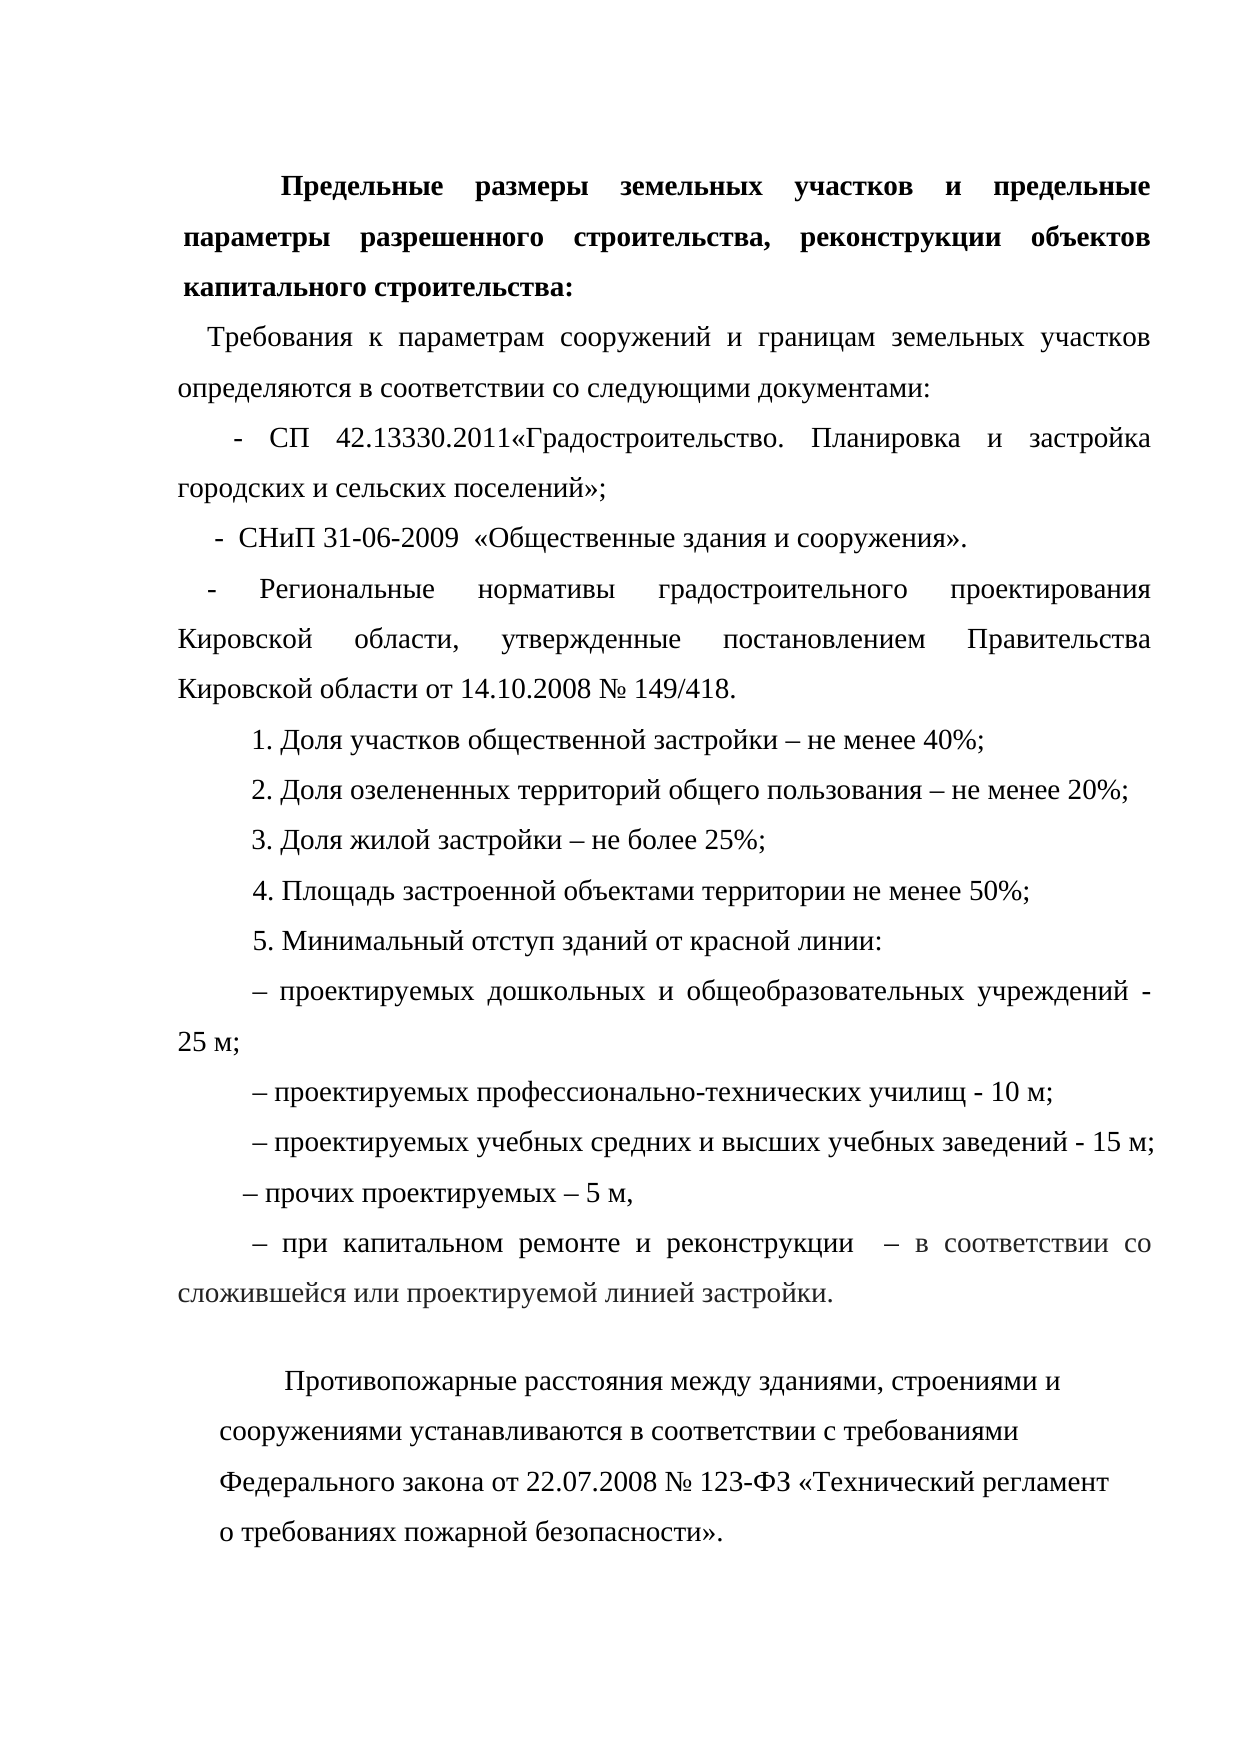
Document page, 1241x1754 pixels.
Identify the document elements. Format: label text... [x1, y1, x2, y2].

text - СП 42.13330.2011«Градостроительство. Планировка и застройка городских и сельских поселений»; [177, 420, 1152, 504]
text 4. Площадь застроенной объектами территории не менее 50%; [177, 873, 1152, 906]
text 2. Доля озелененных территорий общего пользования – не менее 20%; [177, 772, 1152, 806]
text – проектируемых профессионально-технических училищ - ; [177, 1074, 1152, 1108]
text 1. Доля участков общественной застройки – не менее 40%; [177, 722, 1152, 755]
text Предельные размеры земельных участков и предельные параметры разрешенного строительства, реконструкции объектов капитального строительства: [183, 168, 1151, 303]
text – проектируемых дошкольных и общеобразовательных учреждений - ; [177, 973, 1152, 1057]
text – при капитальном ремонте и реконструкции – в соответствии со сложившейся или проектируемой линией застройки. [177, 1225, 1152, 1309]
text Требования к параметрам сооружений и границам земельных участков определяются в соответствии со следующими документами: [177, 319, 1152, 403]
text 5. Минимальный отступ зданий от красной линии: [177, 923, 1160, 957]
text - СНиП 31-06-2009 «Общественные здания и сооружения». [177, 521, 1152, 554]
text – прочих проектируемых – , [177, 1175, 1160, 1208]
text – проектируемых учебных средних и высших учебных заведений - ; [177, 1124, 1160, 1158]
text Противопожарные расстояния между зданиями, строениями и сооружениями устанавливаются в соответствии с требованиями Федерального закона от 22.07.2008 № 123-ФЗ «Технический регламент о требованиях пожарной безопасности». [219, 1363, 1110, 1548]
text 3. Доля жилой застройки – не более 25%; [177, 822, 1152, 856]
text - Региональные нормативы градостроительного проектирования Кировской области, утвержденные постановлением Правительства Кировской области от 14.10.2008 № 149/418. [177, 571, 1152, 705]
